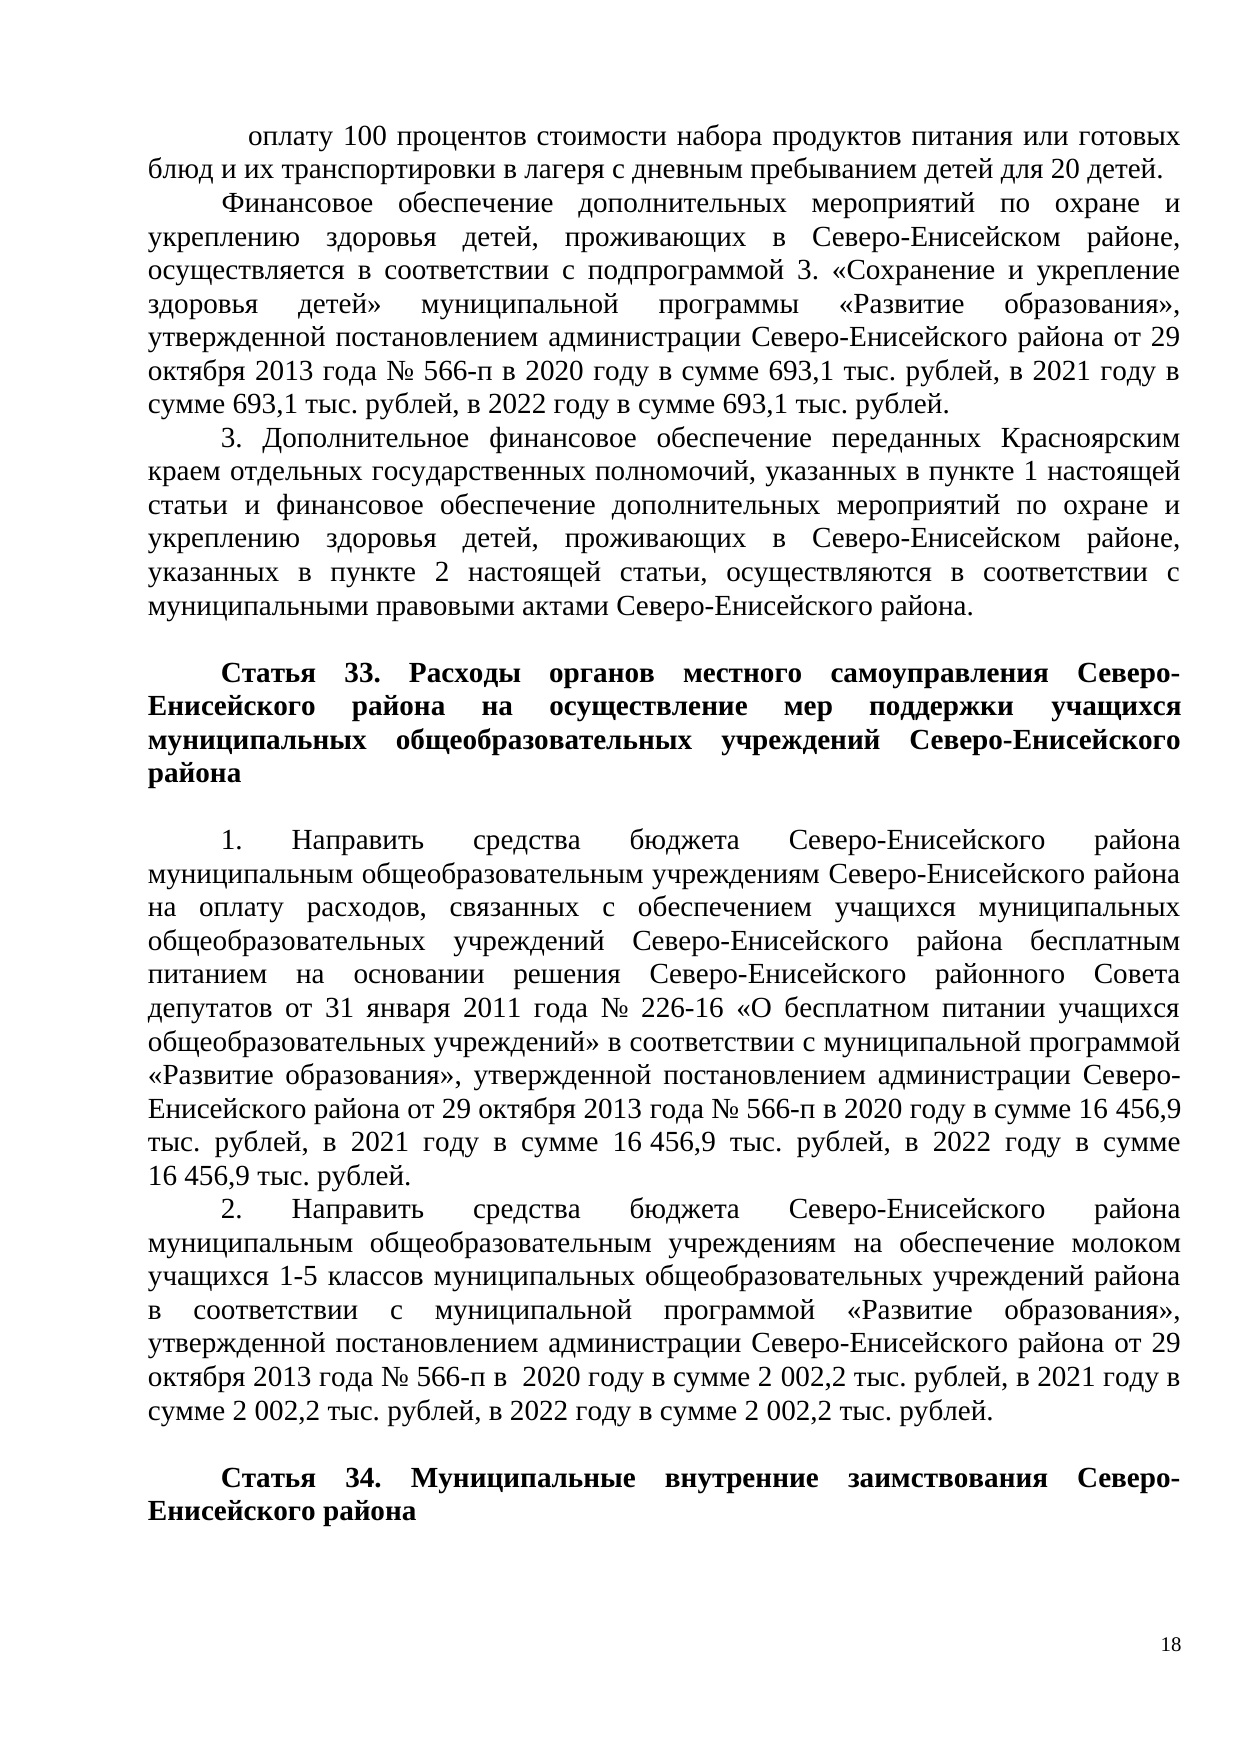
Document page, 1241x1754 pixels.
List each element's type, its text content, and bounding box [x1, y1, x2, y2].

text 1. Направить средства бюджета Северо-Енисейского района муниципальным общеобразовательным учреждениям Северо-Енисейского района на оплату расходов, связанных с обеспечением учащихся муниципальных общеобразовательных учреждений Северо-Енисейского района бесплатным питанием на основании решения Северо-Енисейского районного Совета депутатов от 31 января 2011 года № 226-16 «О бесплатном питании учащихся общеобразовательных учреждений» в соответствии с муниципальной программой «Развитие образования», утвержденной постановлением администрации Северо-Енисейского района от 29 октября 2013 года № 566-п в 2020 году в сумме 16 456,9 тыс. рублей, в 2021 году в сумме 16 456,9 тыс. рублей, в 2022 году в сумме 16 456,9 тыс. рублей. [148, 822, 1181, 1191]
text Статья 33. Расходы органов местного самоуправления Северо-Енисейского района на осуществление мер поддержки учащихся муниципальных общеобразовательных учреждений Северо-Енисейского района [148, 655, 1181, 789]
text Финансовое обеспечение дополнительных мероприятий по охране и укреплению здоровья детей, проживающих в Северо-Енисейском районе, осуществляется в соответствии с подпрограммой 3. «Сохранение и укрепление здоровья детей» муниципальной программы «Развитие образования», утвержденной постановлением администрации Северо-Енисейского района от 29 октября 2013 года № 566-п в 2020 году в сумме 693,1 тыс. рублей, в 2021 году в сумме 693,1 тыс. рублей, в 2022 году в сумме 693,1 тыс. рублей. [148, 185, 1181, 420]
text 3. Дополнительное финансовое обеспечение переданных Красноярским краем отдельных государственных полномочий, указанных в пункте 1 настоящей статьи и финансовое обеспечение дополнительных мероприятий по охране и укреплению здоровья детей, проживающих в Северо-Енисейском районе, указанных в пункте 2 настоящей статьи, осуществляются в соответствии с муниципальными правовыми актами Северо-Енисейского района. [148, 420, 1181, 621]
text оплату 100 процентов стоимости набора продуктов питания или готовых блюд и их транспортировки в лагеря с дневным пребыванием детей для 20 детей. [148, 118, 1181, 185]
text Статья 34. Муниципальные внутренние заимствования Северо-Енисейского района [148, 1460, 1181, 1527]
text 2. Направить средства бюджета Северо-Енисейского района муниципальным общеобразовательным учреждениям на обеспечение молоком учащихся 1-5 классов муниципальных общеобразовательных учреждений района в соответствии с муниципальной программой «Развитие образования», утвержденной постановлением администрации Северо-Енисейского района от 29 октября 2013 года № 566-п в 2020 году в сумме 2 002,2 тыс. рублей, в 2021 году в сумме 2 002,2 тыс. рублей, в 2022 году в сумме 2 002,2 тыс. рублей. [148, 1191, 1181, 1426]
